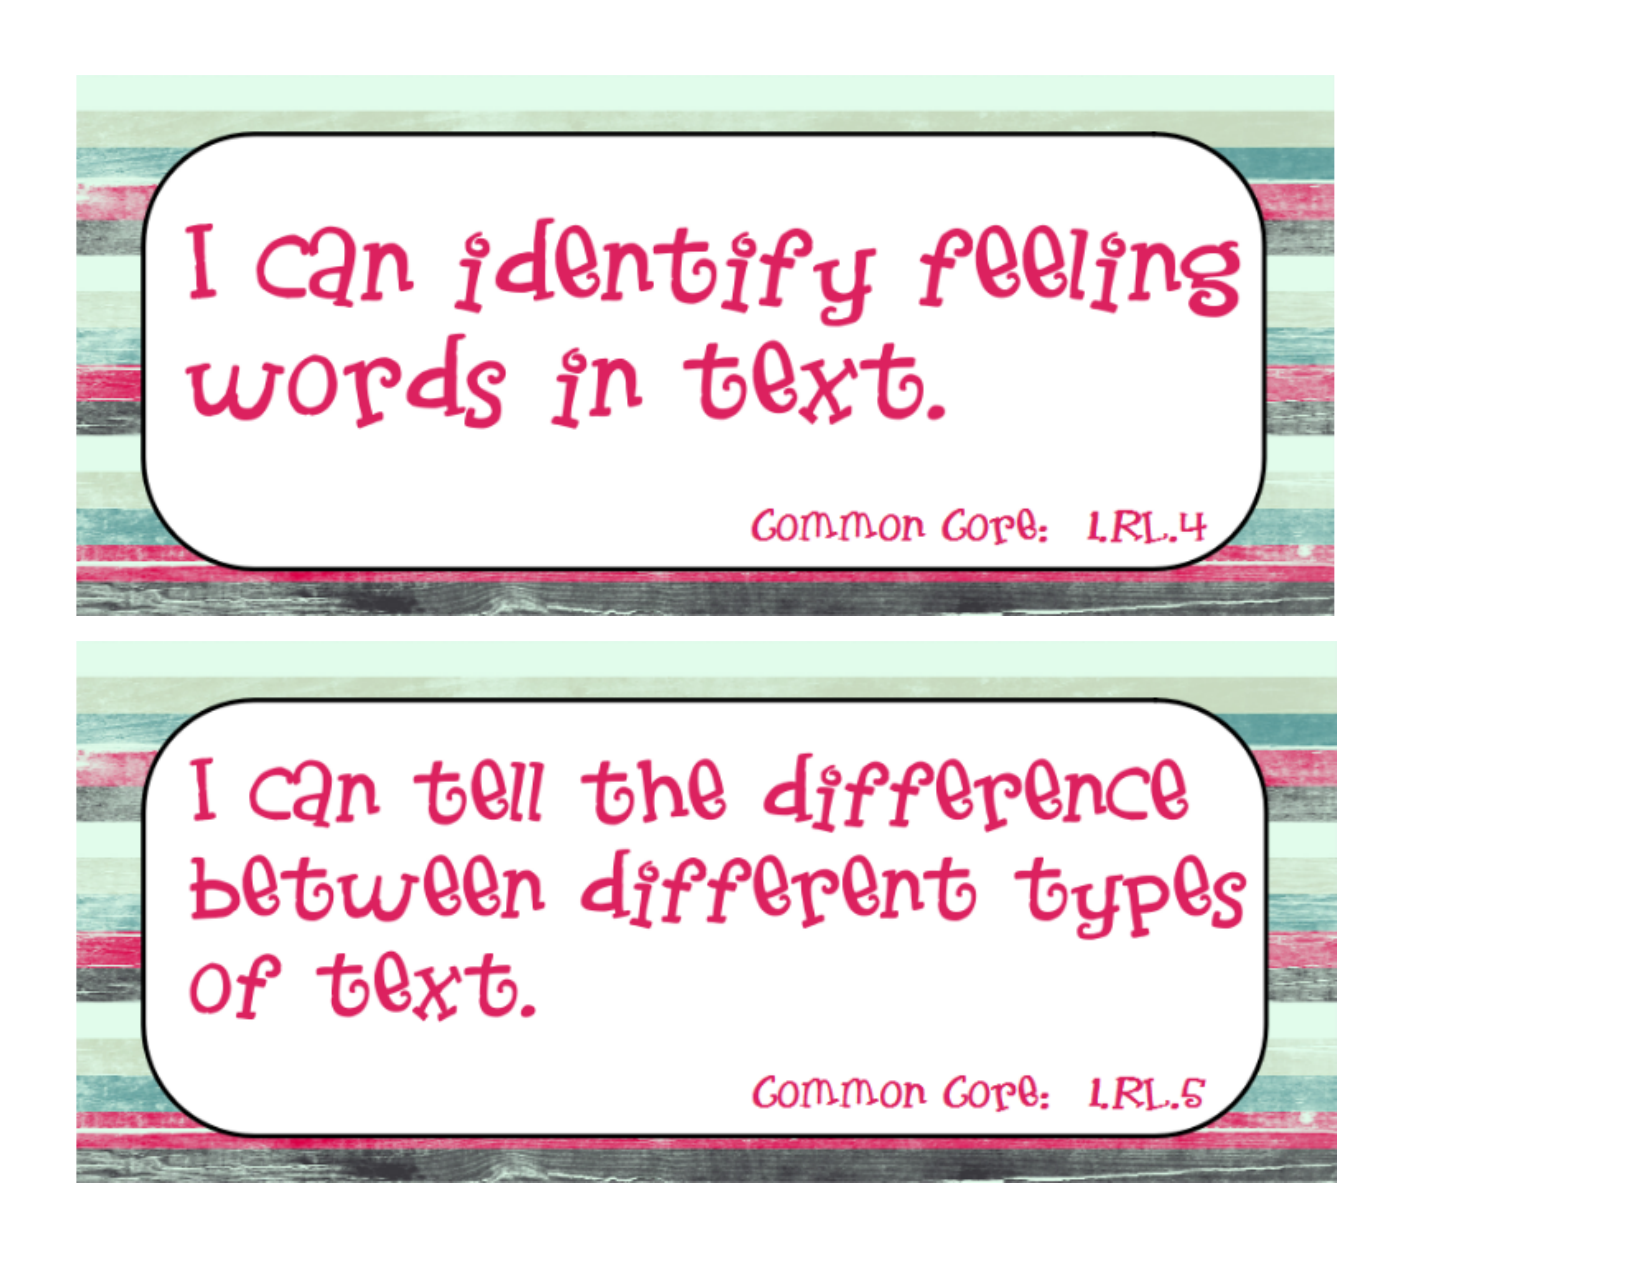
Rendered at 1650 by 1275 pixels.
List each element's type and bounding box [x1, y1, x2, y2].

picture [75, 641, 1337, 1183]
picture [75, 75, 1335, 616]
